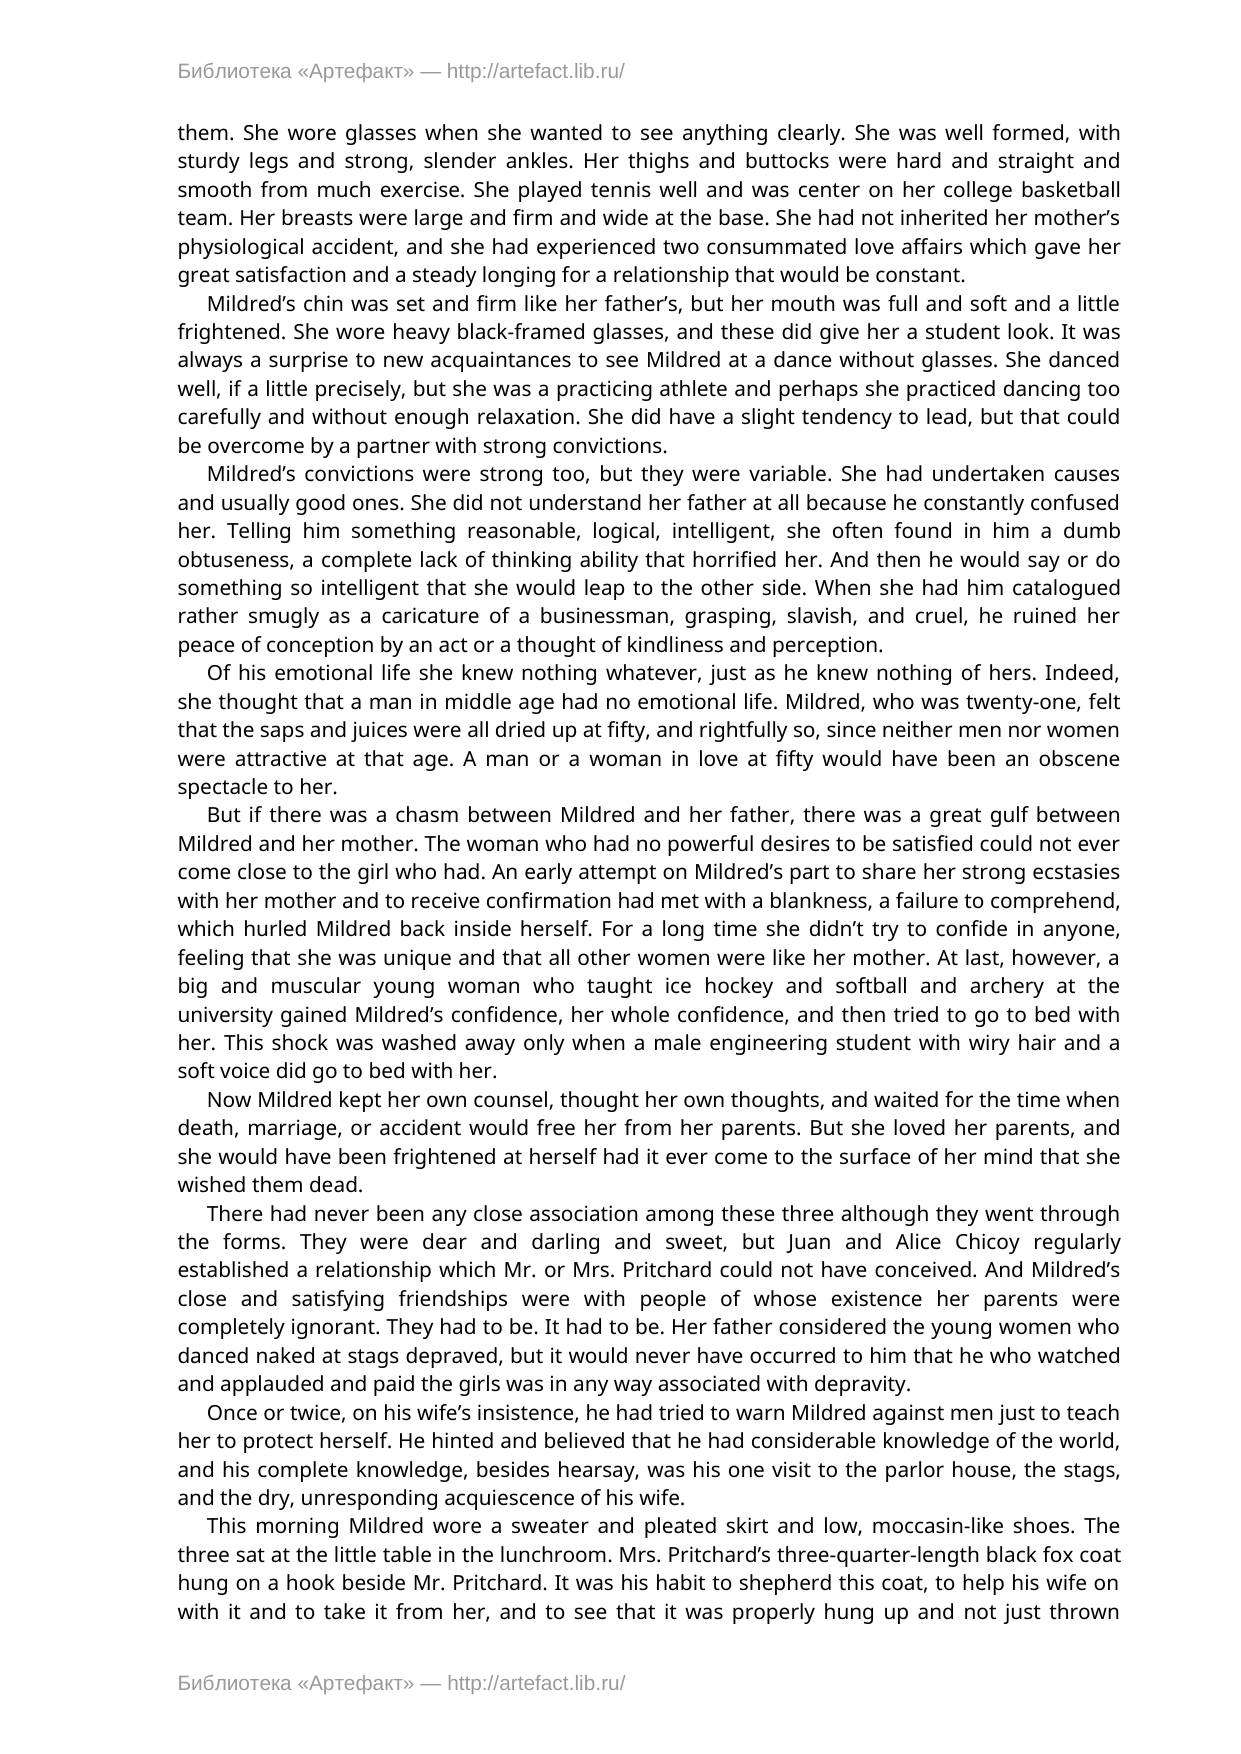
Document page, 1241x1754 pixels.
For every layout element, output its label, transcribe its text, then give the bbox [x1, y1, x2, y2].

text Once or twice, on his wife’s insistence, he had tried to warn Mildred against men just to teach her to protect herself. He hinted and believed that he had considerable knowledge of the world, and his complete knowledge, besides hearsay, was his one visit to the parlor house, the stags, and the dry, unresponding acquiescence of his wife. [177, 1398, 1122, 1512]
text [177, 118, 1122, 289]
text Of his emotional life she knew nothing whatever, just as he knew nothing of hers. Indeed, she thought that a man in middle age had no emotional life. Mildred, who was twenty-one, felt that the saps and juices were all dried up at fifty, and rightfully so, since neither men nor women were attractive at that age. A man or a woman in love at fifty would have been an obscene spectacle to her. [177, 658, 1122, 801]
text Mildred’s convictions were strong too, but they were variable. She had undertaken causes and usually good ones. She did not understand her father at all because he constantly confused her. Telling him something reasonable, logical, intelligent, she often found in him a dumb obtuseness, a complete lack of thinking ability that horrified her. And then he would say or do something so intelligent that she would leap to the other side. When she had him catalogued rather smugly as a caricature of a businessman, grasping, slavish, and cruel, he ruined her peace of conception by an act or a thought of kindliness and perception. [177, 459, 1122, 658]
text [177, 1512, 1122, 1625]
text Now Mildred kept her own counsel, thought her own thoughts, and waited for the time when death, marriage, or accident would free her from her parents. But she loved her parents, and she would have been frightened at herself had it ever come to the surface of her mind that she wished them dead. [177, 1085, 1122, 1199]
text There had never been any close association among these three although they went through the forms. They were dear and darling and sweet, but Juan and Alice Chicoy regularly established a relationship which Mr. or Mrs. Pritchard could not have conceived. And Mildred’s close and satisfying friendships were with people of whose existence her parents were completely ignorant. They had to be. It had to be. Her father considered the young women who danced naked at stags depraved, but it would never have occurred to him that he who watched and applauded and paid the girls was in any way associated with depravity. [177, 1199, 1122, 1398]
text Mildred’s chin was set and firm like her father’s, but her mouth was full and soft and a little frightened. She wore heavy black-framed glasses, and these did give her a student look. It was always a surprise to new acquaintances to see Mildred at a dance without glasses. She danced well, if a little precisely, but she was a practicing athlete and perhaps she practiced dancing too carefully and without enough relaxation. She did have a slight tendency to lead, but that could be overcome by a partner with strong convictions. [177, 289, 1122, 459]
text But if there was a chasm between Mildred and her father, there was a great gulf between Mildred and her mother. The woman who had no powerful desires to be satisfied could not ever come close to the girl who had. An early attempt on Mildred’s part to share her strong ecstasies with her mother and to receive confirmation had met with a blankness, a failure to comprehend, which hurled Mildred back inside herself. For a long time she didn’t try to confide in anyone, feeling that she was unique and that all other women were like her mother. At last, however, a big and muscular young woman who taught ice hockey and softball and archery at the university gained Mildred’s confidence, her whole confidence, and then tried to go to bed with her. This shock was washed away only when a male engineering student with wiry hair and a soft voice did go to bed with her. [177, 801, 1122, 1085]
